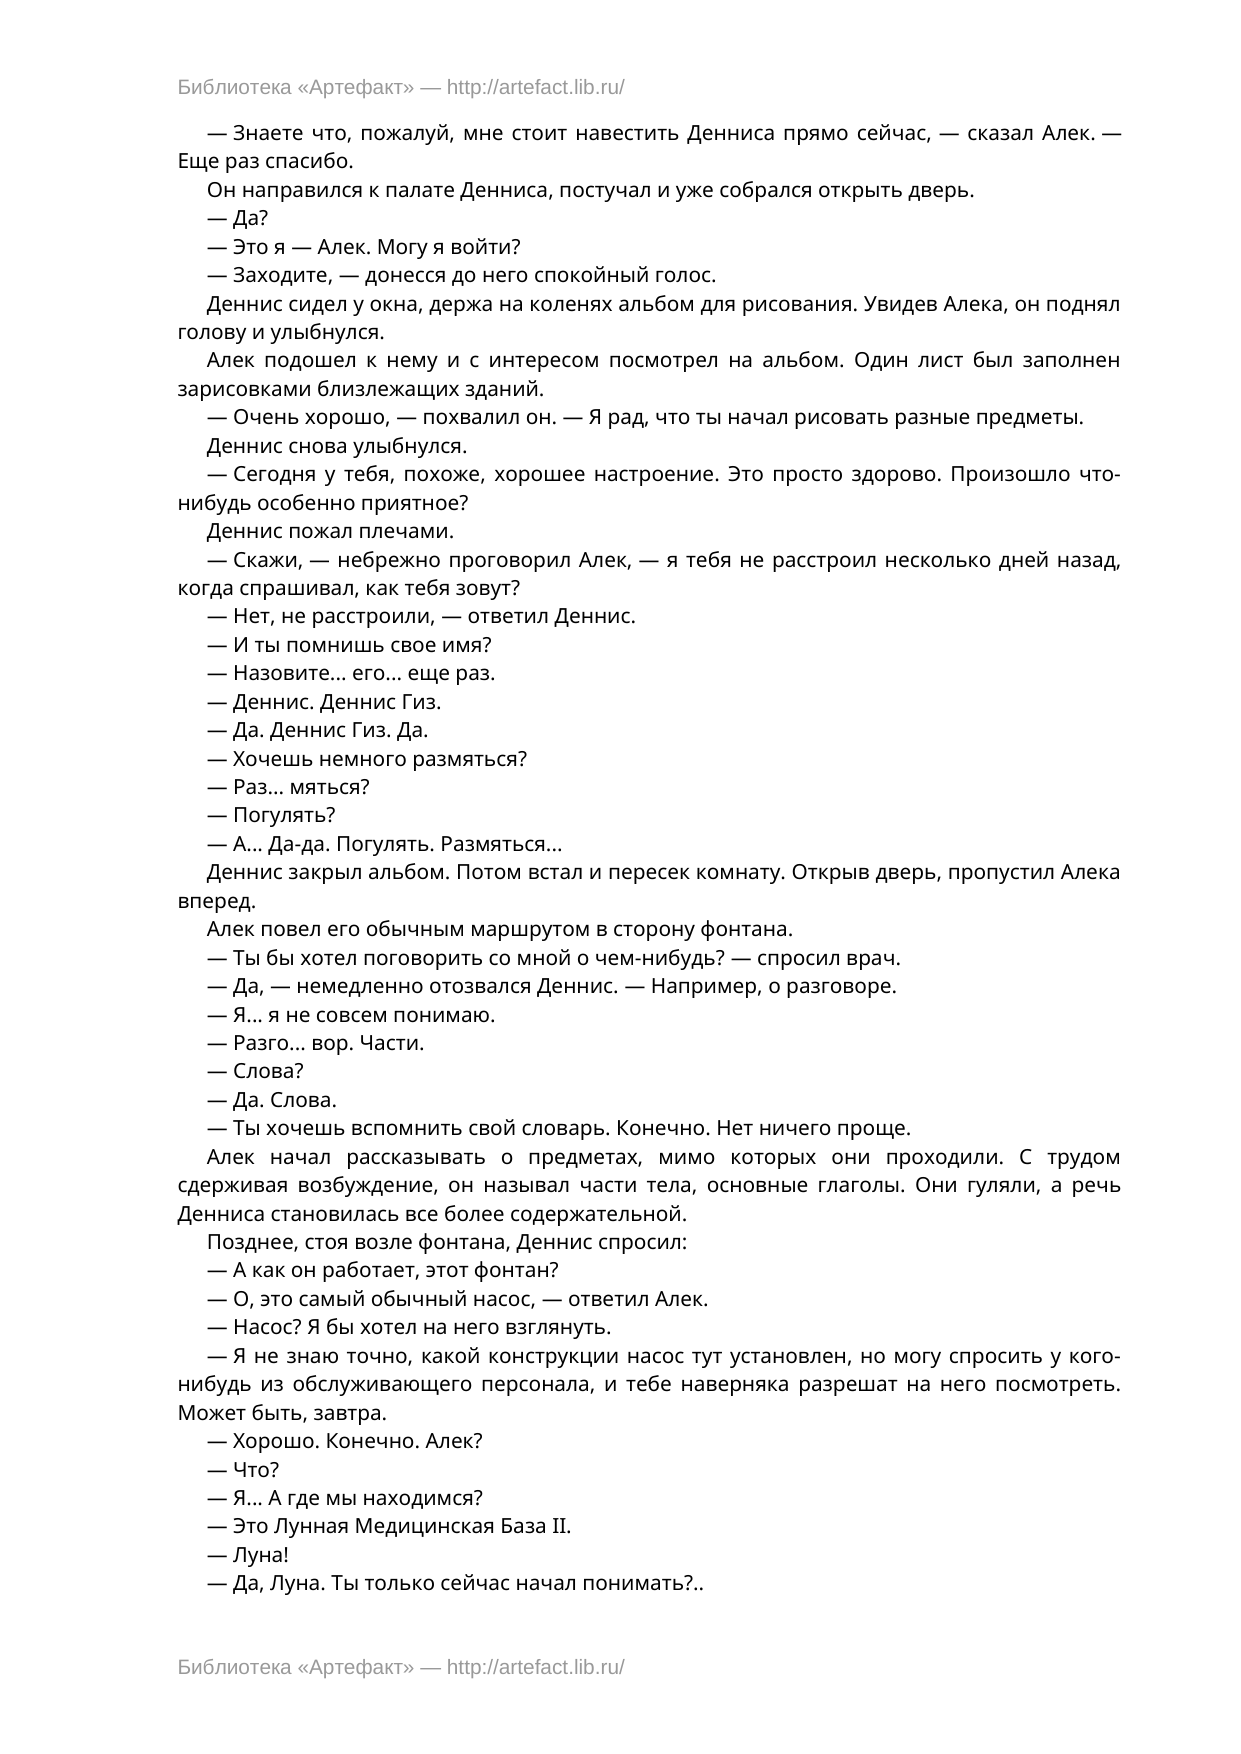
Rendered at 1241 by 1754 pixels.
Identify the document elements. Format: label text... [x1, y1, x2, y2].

text Деннис снова улыбнулся. [177, 431, 1122, 459]
text — Очень хорошо, — похвалил он. — Я рад, что ты начал рисовать разные предметы. [177, 402, 1122, 431]
text Деннис сидел у окна, держа на коленях альбом для рисования. Увидев Алека, он поднял голову и улыбнулся. [177, 289, 1122, 346]
text Алек повел его обычным маршрутом в сторону фонтана. [177, 914, 1122, 943]
text Деннис закрыл альбом. Потом встал и пересек комнату. Открыв дверь, пропустил Алека вперед. [177, 857, 1122, 914]
text — Насос? Я бы хотел на него взглянуть. [177, 1312, 1122, 1341]
text — И ты помнишь свое имя? [177, 630, 1122, 658]
text — А... Да-да. Погулять. Размяться... [177, 829, 1122, 857]
text — Раз... мяться? [177, 772, 1122, 801]
text — О, это самый обычный насос, — ответил Алек. [177, 1284, 1122, 1312]
text — Луна! [177, 1540, 1122, 1568]
text — А как он работает, этот фонтан? [177, 1256, 1122, 1284]
text — Да, Луна. Ты только сейчас начал понимать?.. [177, 1568, 1122, 1597]
text — Я... я не совсем понимаю. [177, 1000, 1122, 1028]
text — Да. Слова. [177, 1085, 1122, 1113]
text — Скажи, — небрежно проговорил Алек, — я тебя не расстроил несколько дней назад, когда спрашивал, как тебя зовут? [177, 545, 1122, 602]
text — Что? [177, 1455, 1122, 1483]
text — Слова? [177, 1057, 1122, 1085]
text — Нет, не расстроили, — ответил Деннис. [177, 602, 1122, 630]
text Алек подошел к нему и с интересом посмотрел на альбом. Один лист был заполнен зарисовками близлежащих зданий. [177, 346, 1122, 402]
text — Я... А где мы находимся? [177, 1483, 1122, 1512]
text — Погулять? [177, 801, 1122, 829]
text — Сегодня у тебя, похоже, хорошее настроение. Это просто здорово. Произошло что-нибудь особенно приятное? [177, 459, 1122, 516]
text — Это Лунная Медицинская База II. [177, 1512, 1122, 1540]
text — Заходите, — донесся до него спокойный голос. [177, 260, 1122, 289]
text Он направился к палате Денниса, постучал и уже собрался открыть дверь. [177, 175, 1122, 203]
text — Хочешь немного размяться? [177, 744, 1122, 772]
text Позднее, стоя возле фонтана, Деннис спросил: [177, 1227, 1122, 1256]
text — Хорошо. Конечно. Алек? [177, 1426, 1122, 1455]
text — Знаете что, пожалуй, мне стоит навестить Денниса прямо сейчас, — сказал Алек. — Еще раз спасибо. [177, 118, 1122, 175]
text — Да? [177, 203, 1122, 232]
text — Это я — Алек. Могу я войти? [177, 232, 1122, 260]
text Деннис пожал плечами. [177, 516, 1122, 545]
text — Назовите... его... еще раз. [177, 658, 1122, 687]
text — Ты хочешь вспомнить свой словарь. Конечно. Нет ничего проще. [177, 1113, 1122, 1142]
text — Я не знаю точно, какой конструкции насос тут установлен, но могу спросить у кого-нибудь из обслуживающего персонала, и тебе наверняка разрешат на него посмотреть. Может быть, завтра. [177, 1341, 1122, 1426]
text — Да. Деннис Гиз. Да. [177, 715, 1122, 744]
text — Ты бы хотел поговорить со мной о чем-нибудь? — спросил врач. [177, 943, 1122, 971]
text — Разго... вор. Части. [177, 1028, 1122, 1057]
text Алек начал рассказывать о предметах, мимо которых они проходили. С трудом сдерживая возбуждение, он называл части тела, основные глаголы. Они гуляли, а речь Денниса становилась все более содержательной. [177, 1142, 1122, 1227]
text — Да, — немедленно отозвался Деннис. — Например, о разговоре. [177, 971, 1122, 1000]
text — Деннис. Деннис Гиз. [177, 687, 1122, 715]
